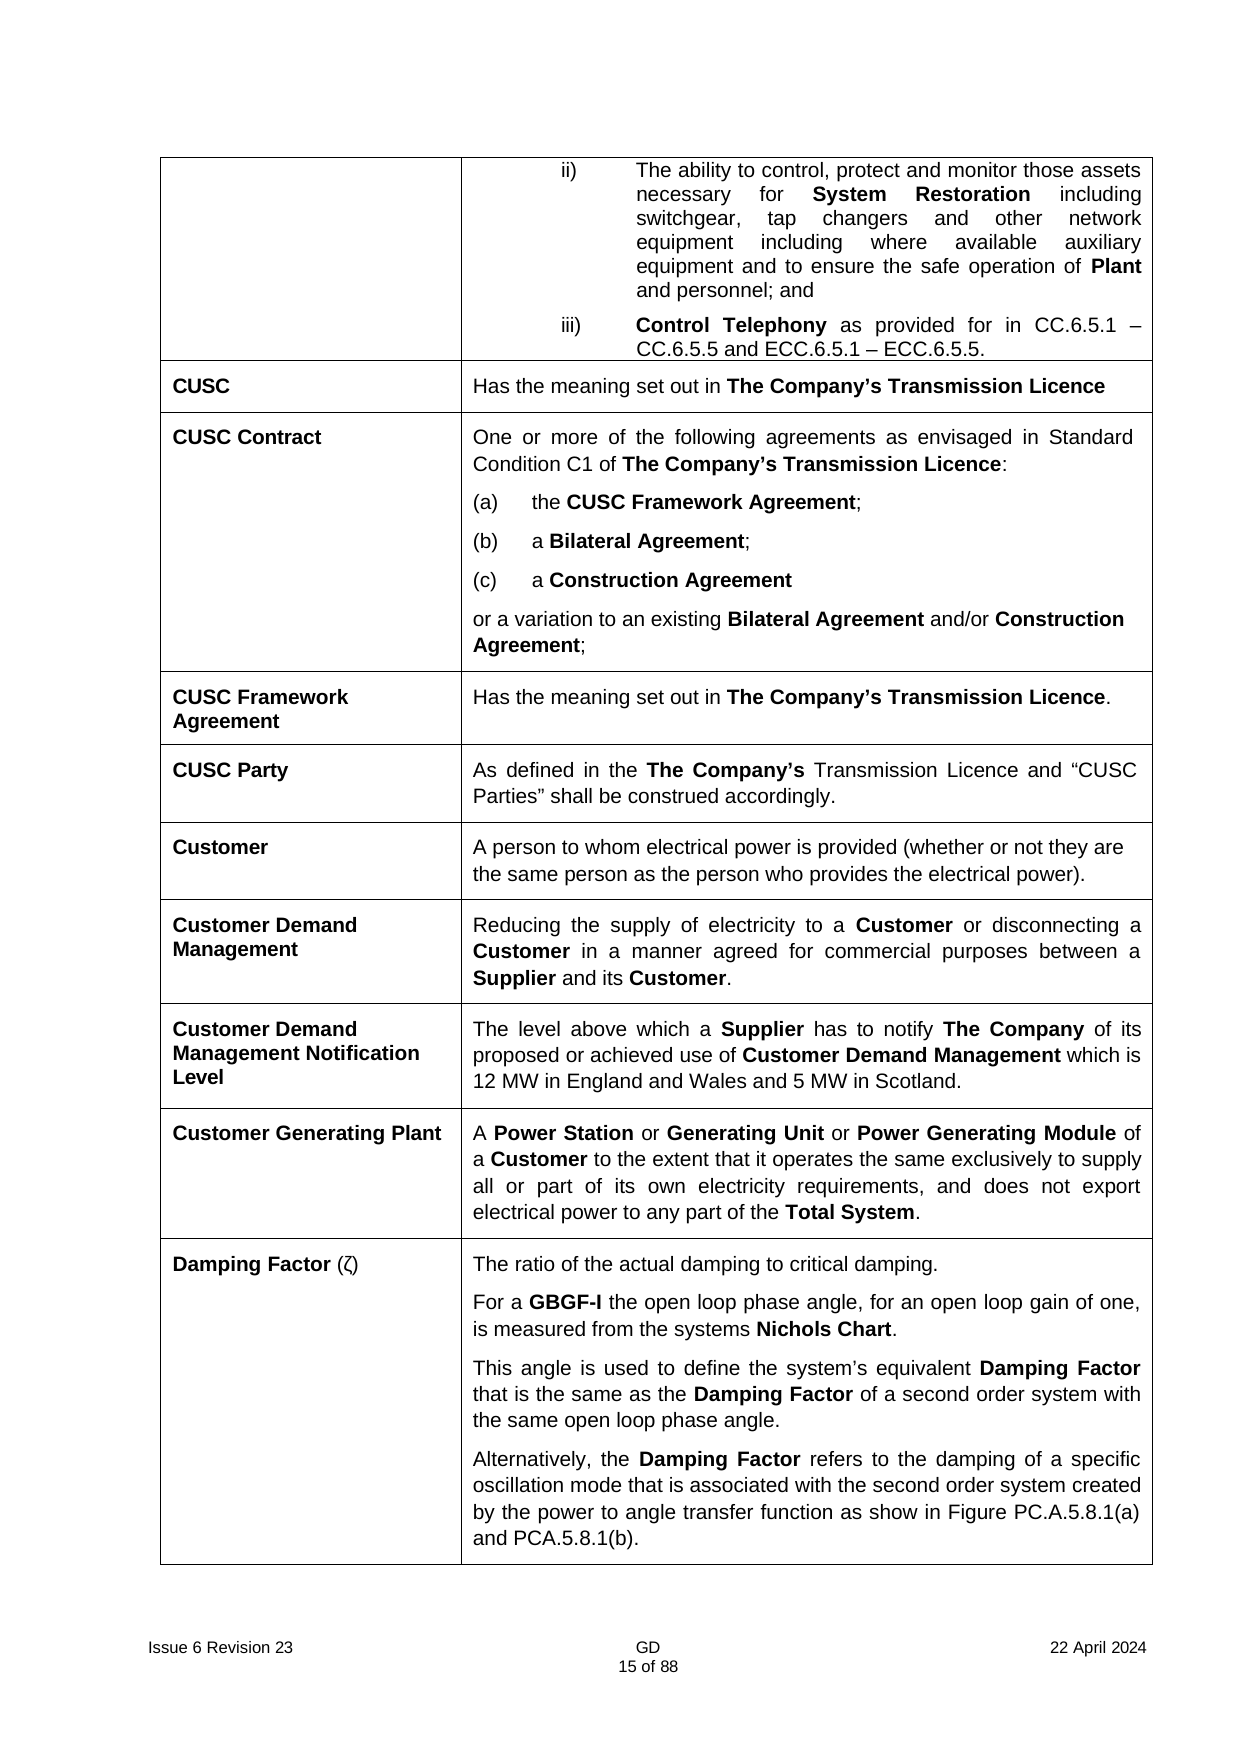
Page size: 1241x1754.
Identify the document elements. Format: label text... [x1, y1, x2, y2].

table_cell The ratio of the actual damping to critical damping. For a GBGF-I the open loop phase angle, for an open loop gain of one, is measured from the systems Nichols Chart. This angle is used to define the system’s equivalent Damping Factor that is the same as the Damping Factor of a second order system with the same open loop phase angle. Alternatively, the Damping Factor refers to the damping of a specific oscillation mode that is associated with the second order system created by the power to angle transfer function as show in Figure PC.A.5.8.1(a) and PCA.5.8.1(b). [462, 1239, 1152, 1564]
table_cell CUSC Contract [161, 413, 461, 671]
table_cell One or more of the following agreements as envisaged in Standard Condition C1 of The Company’s Transmission Licence: the CUSC Framework Agreement; a Bilateral Agreement; a Construction Agreement or a variation to an existing Bilateral Agreement and/or Construction Agreement; [462, 413, 1152, 671]
table_cell Reducing the supply of electricity to a Customer or disconnecting a Customer in a manner agreed for commercial purposes between a Supplier and its Customer. [462, 900, 1152, 1003]
table_header [161, 158, 461, 360]
table_cell As defined in the The Company’s Transmission Licence and “CUSC Parties” shall be construed accordingly. [462, 745, 1152, 822]
table_cell Customer [161, 823, 461, 899]
table_cell Customer Demand Management [161, 900, 461, 1003]
table_cell Customer Generating Plant [161, 1109, 461, 1238]
table_cell CUSC Framework Agreement [161, 672, 461, 744]
table_cell A Power Station or Generating Unit or Power Generating Module of a Customer to the extent that it operates the same exclusively to supply all or part of its own electricity requirements, and does not export electrical power to any part of the Total System. [462, 1109, 1152, 1238]
table_header The ability to control, protect and monitor those assets necessary for System Restoration including switchgear, tap changers and other network equipment including where available auxiliary equipment and to ensure the safe operation of Plant and personnel; and Control Telephony as provided for in CC.6.5.1 – CC.6.5.5 and ECC.6.5.1 – ECC.6.5.5. [462, 158, 1152, 360]
table_cell Has the meaning set out in The Company’s Transmission Licence. [462, 672, 1152, 744]
table_cell CUSC [161, 361, 461, 412]
table_cell The level above which a Supplier has to notify The Company of its proposed or achieved use of Customer Demand Management which is 12 MW in England and Wales and 5 MW in Scotland. [462, 1004, 1152, 1107]
table_cell A person to whom electrical power is provided (whether or not they are the same person as the person who provides the electrical power). [462, 823, 1152, 899]
table_cell Damping Factor (ζ) [161, 1239, 461, 1564]
table_cell CUSC Party [161, 745, 461, 822]
table_cell Customer Demand Management Notification Level [161, 1004, 461, 1107]
table_cell Has the meaning set out in The Company’s Transmission Licence [462, 361, 1152, 412]
